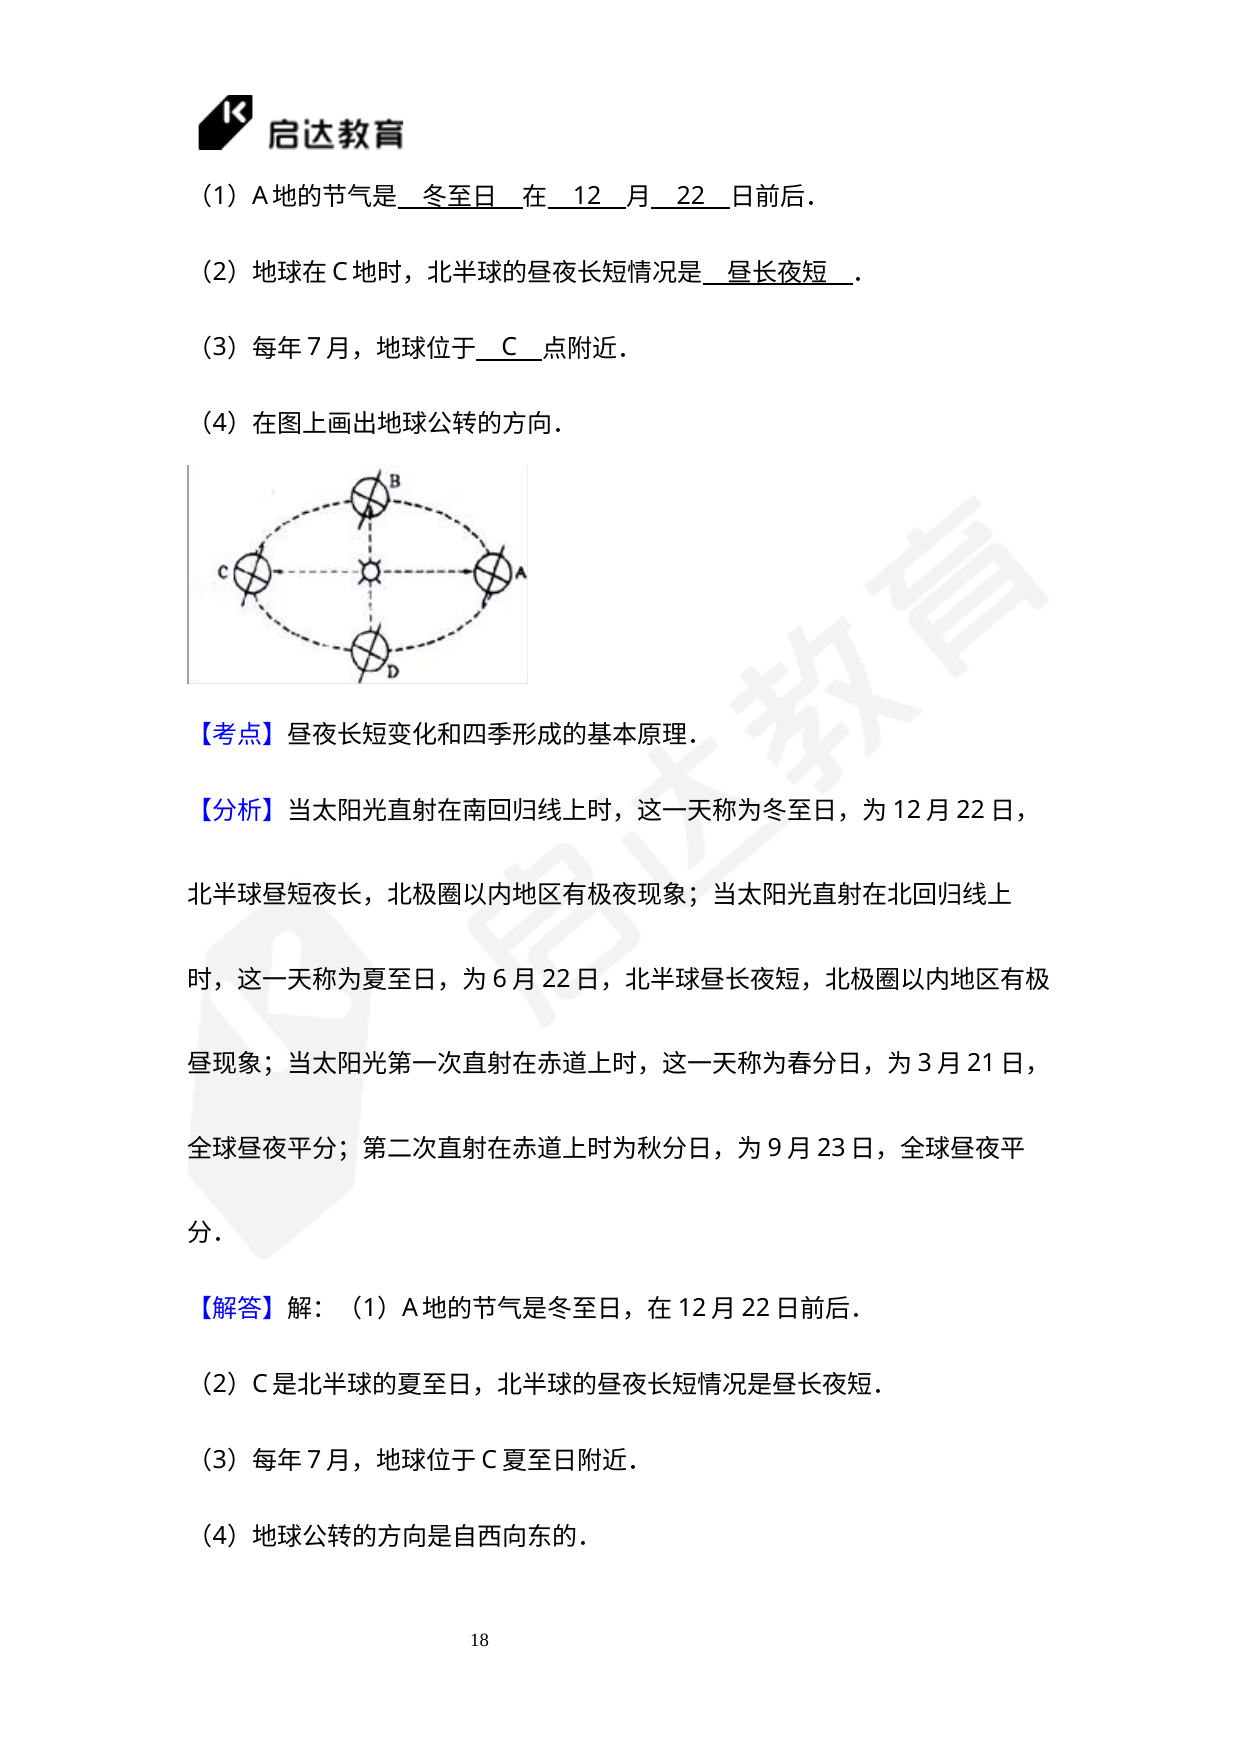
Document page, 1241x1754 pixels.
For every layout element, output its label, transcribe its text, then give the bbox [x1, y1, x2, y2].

text （4）地球公转的方向是自西向东的． [187, 1502, 1053, 1567]
picture [198, 95, 404, 150]
text （2）C是北半球的夏至日，北半球的昼夜长短情况是昼长夜短． [187, 1350, 1053, 1415]
text （2）地球在C地时，北半球的昼夜长短情况是 昼长夜短 ． [187, 238, 1053, 303]
text （4）在图上画出地球公转的方向． [187, 389, 1053, 454]
text （3）每年7月，地球位于C夏至日附近． [187, 1426, 1053, 1491]
text 【分析】当太阳光直射在南回归线上时，这一天称为冬至日，为12月22日，北半球昼短夜长，北极圈以内地区有极夜现象；当太阳光直射在北回归线上时，这一天称为夏至日，为6月22日，北半球昼长夜短，北极圈以内地区有极昼现象；当太阳光第一次直射在赤道上时，这一天称为春分日，为3月21日，全球昼夜平分；第二次直射在赤道上时为秋分日，为9月23日，全球昼夜平分． [187, 776, 1053, 1263]
picture [187, 465, 528, 684]
text （1）A地的节气是 冬至日 在 12 月 22 日前后． [187, 162, 1053, 227]
text （3）每年7月，地球位于 C 点附近． [187, 314, 1053, 379]
text 【考点】昼夜长短变化和四季形成的基本原理． [187, 700, 1053, 765]
text 【解答】解：（1）A地的节气是冬至日，在12月22日前后． [187, 1274, 1053, 1339]
